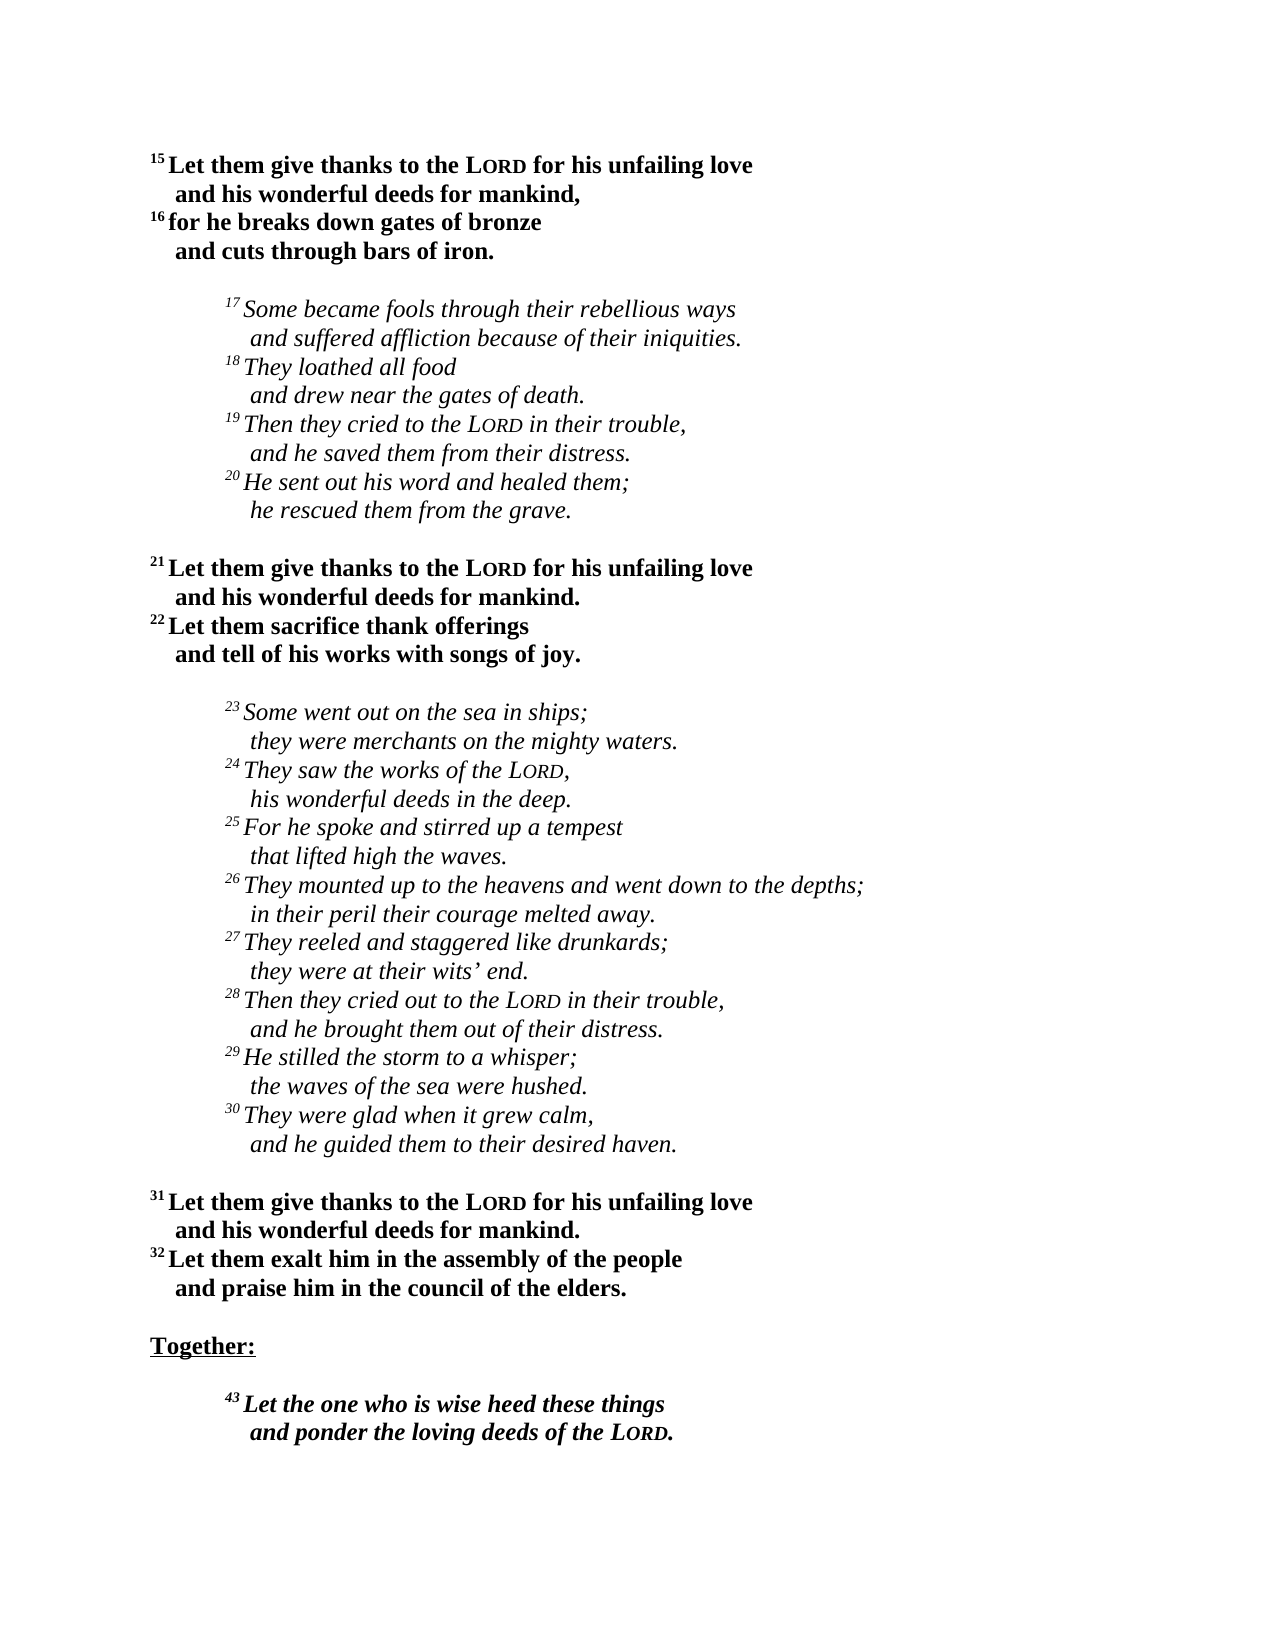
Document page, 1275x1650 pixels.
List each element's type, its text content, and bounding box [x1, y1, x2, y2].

text 21 Let them give thanks to the Lord for his unfailing love and his wonderful deeds for mankind. 22 Let them sacrifice thank offerings and tell of his works with songs of joy. [150, 553, 1125, 668]
text Together: [150, 1331, 1125, 1359]
text 23 Some went out on the sea in ships; they were merchants on the mighty waters. 24 They saw the works of the Lord, his wonderful deeds in the deep. 25 For he spoke and stirred up a tempest that lifted high the waves. 26 They mounted up to the heavens and went down to the depths; in their peril their courage melted away. 27 They reeled and staggered like drunkards; they were at their wits’ end. 28 Then they cried out to the Lord in their trouble, and he brought them out of their distress. 29 He stilled the storm to a whisper; the waves of the sea were hushed. 30 They were glad when it grew calm, and he guided them to their desired haven. [225, 697, 1125, 1157]
text 15 Let them give thanks to the Lord for his unfailing love and his wonderful deeds for mankind, 16 for he breaks down gates of bronze and cuts through bars of iron. [150, 150, 1125, 265]
text 43 Let the one who is wise heed these things and ponder the loving deeds of the Lord. [225, 1389, 1125, 1446]
text 17 Some became fools through their rebellious ways and suffered affliction because of their iniquities. 18 They loathed all food and drew near the gates of death. 19 Then they cried to the Lord in their trouble, and he saved them from their distress. 20 He sent out his word and healed them; he rescued them from the grave. [225, 294, 1125, 524]
text 31 Let them give thanks to the Lord for his unfailing love and his wonderful deeds for mankind. 32 Let them exalt him in the assembly of the people and praise him in the council of the elders. [150, 1187, 1125, 1302]
